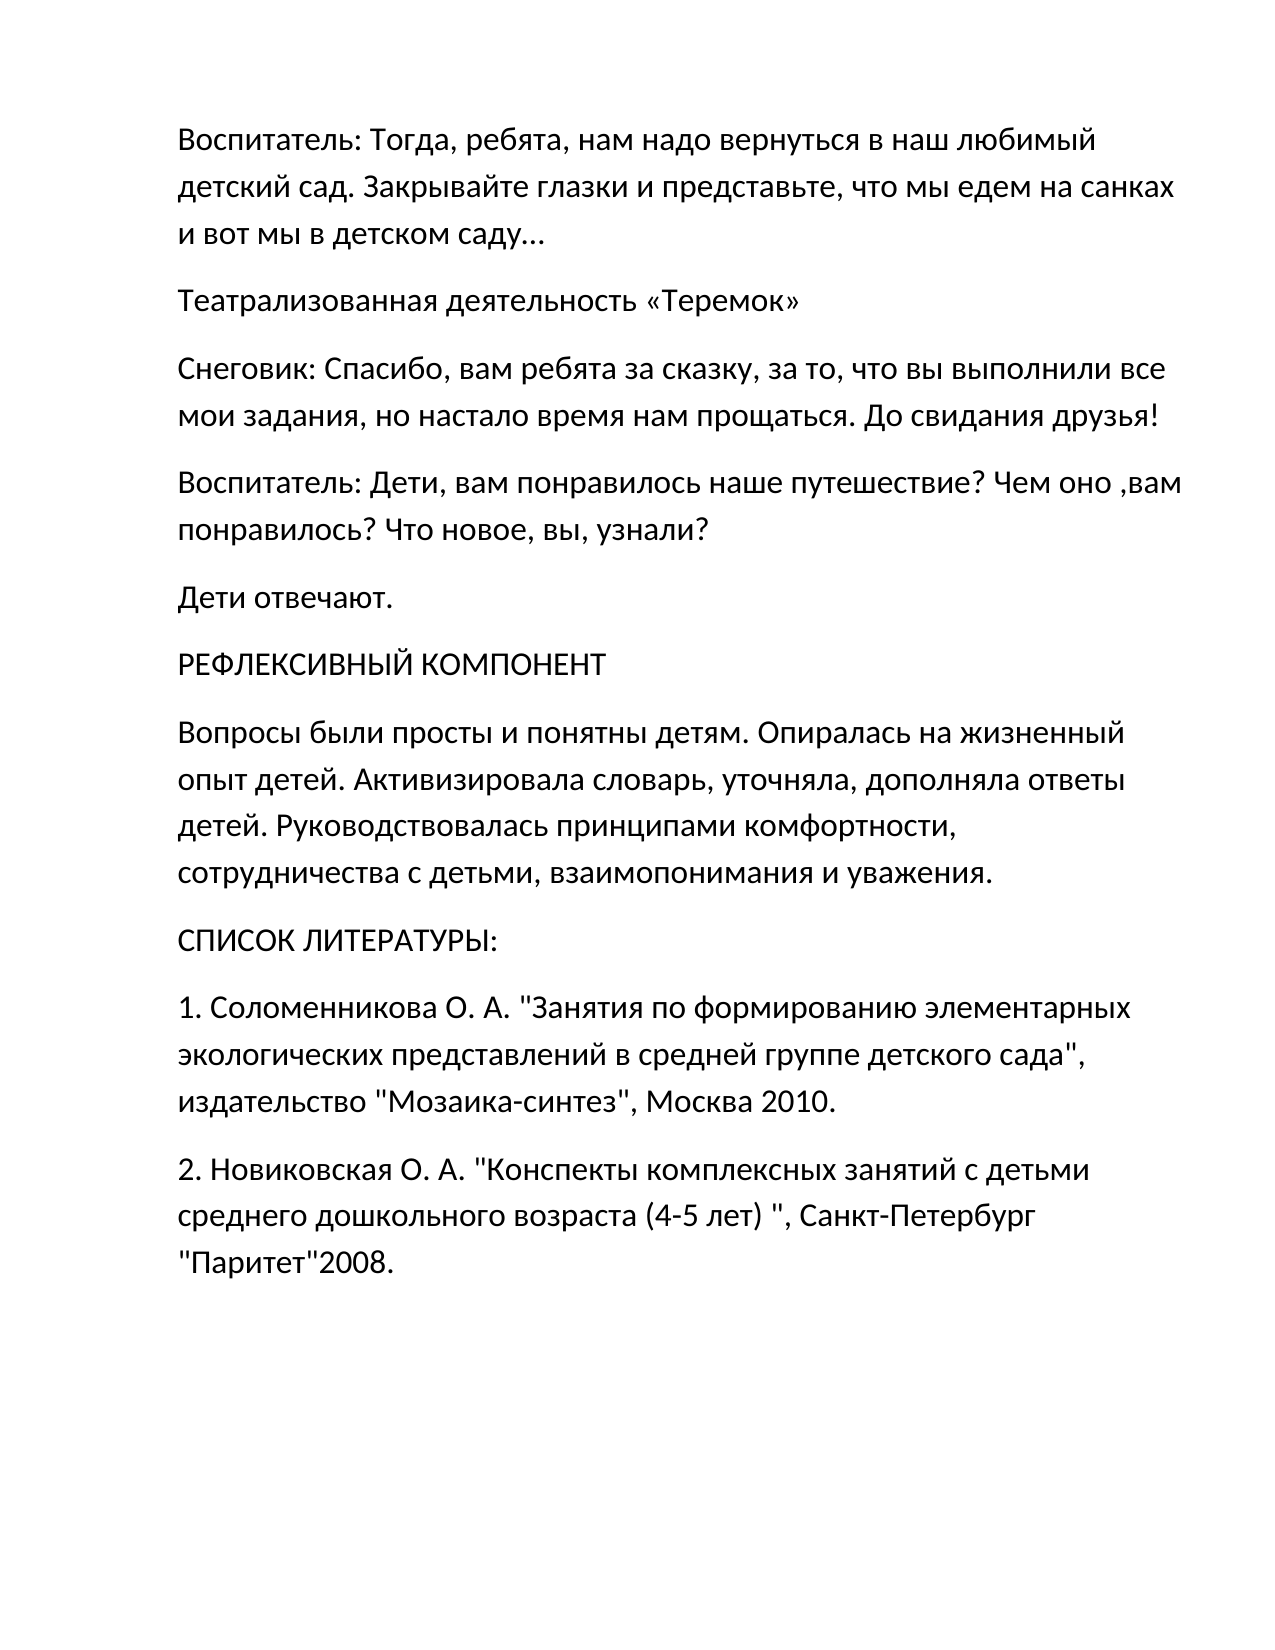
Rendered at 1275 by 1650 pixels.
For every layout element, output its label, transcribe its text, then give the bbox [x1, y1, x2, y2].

text 2. Новиковская О. А. "Конспекты комплексных занятий с детьми среднего дошкольного возраста (4-5 лет) ", Санкт-Петербург "Паритет"2008. [177, 1147, 1186, 1282]
text Воспитатель: Дети, вам понравилось наше путешествие? Чем оно ,вам понравилось? Что новое, вы, узнали? [177, 461, 1186, 549]
text Театрализованная деятельность «Теремок» [177, 279, 1186, 320]
text Снеговик: Спасибо, вам ребята за сказку, за то, что вы выполнили все мои задания, но настало время нам прощаться. До свидания друзья! [177, 347, 1186, 434]
text Воспитатель: Тогда, ребята, нам надо вернуться в наш любимый детский сад. Закрывайте глазки и представьте, что мы едем на санках и вот мы в детском саду… [177, 118, 1186, 252]
text СПИСОК ЛИТЕРАТУРЫ: [177, 919, 1186, 959]
text Дети отвечают. [177, 576, 1186, 616]
text 1. Соломенникова О. А. "Занятия по формированию элементарных экологических представлений в средней группе детского сада", издательство "Мозаика-синтез", Москва 2010. [177, 986, 1186, 1121]
text РЕФЛЕКСИВНЫЙ КОМПОНЕНТ [177, 643, 1186, 684]
text Вопросы были просты и понятны детям. Опиралась на жизненный опыт детей. Активизировала словарь, уточняла, дополняла ответы детей. Руководствовалась принципами комфортности, сотрудничества с детьми, взаимопонимания и уважения. [177, 711, 1186, 892]
